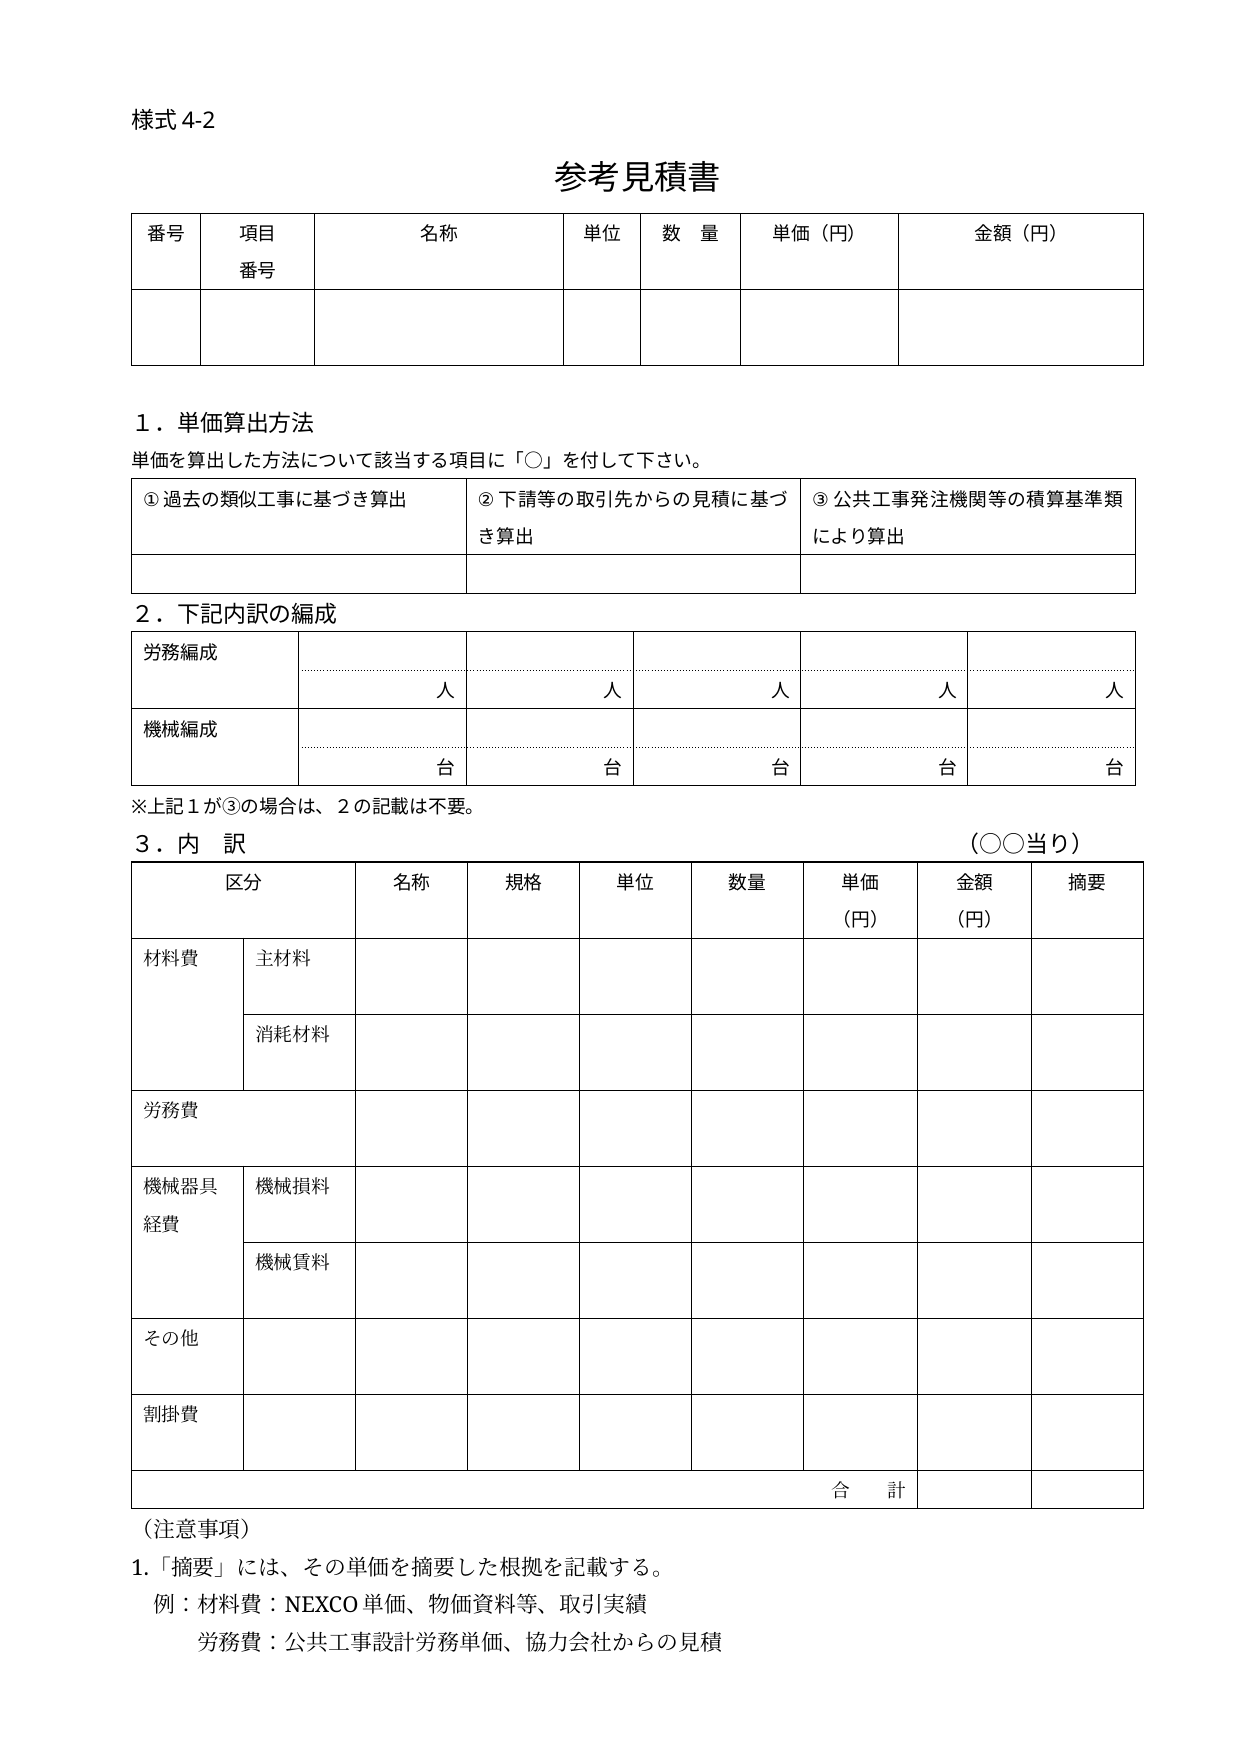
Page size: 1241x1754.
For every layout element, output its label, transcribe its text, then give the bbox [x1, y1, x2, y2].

table_cell [804, 1319, 917, 1394]
table_header ③公共工事発注機関等の積算基準類により算出 [801, 479, 1135, 554]
table_cell [918, 1243, 1031, 1318]
table_cell [356, 1015, 467, 1089]
table_cell [1032, 1091, 1143, 1166]
table_header 数 量 [641, 214, 740, 288]
table_cell [132, 555, 466, 593]
table_header 単価（円） [804, 863, 917, 937]
table_header 番号 [132, 214, 200, 288]
table_cell [1032, 1015, 1143, 1089]
table_cell [804, 1243, 917, 1318]
text 労務費：公共工事設計労務単価、協力会社からの見積 [131, 1622, 1144, 1659]
text ３．内 訳 （○○当り） [131, 824, 1144, 861]
table_cell [1032, 1395, 1143, 1470]
table_cell [299, 709, 466, 747]
table_header 摘要 [1032, 863, 1143, 937]
table_cell 人 [299, 670, 466, 708]
table_header 規格 [468, 863, 579, 937]
table_header 単位 [564, 214, 640, 288]
table_header ①過去の類似工事に基づき算出 [132, 479, 466, 554]
table_cell [899, 290, 1143, 364]
table_cell [468, 1167, 579, 1242]
table_header [299, 632, 466, 670]
table_cell [804, 1167, 917, 1242]
table_cell [468, 1091, 579, 1166]
table_cell [580, 1243, 691, 1318]
text （注意事項） [131, 1509, 1144, 1547]
table_header 単価（円） [741, 214, 898, 288]
table_cell [315, 290, 563, 364]
table_cell [564, 290, 640, 364]
table_header [634, 632, 800, 670]
table_cell 労務費 [132, 1091, 355, 1166]
table_cell [918, 1319, 1031, 1394]
table_cell 割掛費 [132, 1395, 243, 1470]
table_cell 人 [634, 670, 800, 708]
table_header ②下請等の取引先からの見積に基づき算出 [467, 479, 800, 554]
table_cell [468, 939, 579, 1013]
table_cell [1032, 939, 1143, 1013]
table_cell [356, 1319, 467, 1394]
table_header 労務編成 [132, 632, 298, 708]
table_header 区分 [132, 863, 355, 937]
table_cell [580, 1319, 691, 1394]
table_cell [741, 290, 898, 364]
table_cell [918, 939, 1031, 1013]
table_cell [356, 1091, 467, 1166]
table_cell [356, 939, 467, 1013]
table_cell 機械器具 経費 [132, 1167, 243, 1318]
text ２．下記内訳の編成 [131, 594, 1144, 631]
table_cell 主材料 [244, 939, 355, 1013]
table_cell 台 [634, 747, 800, 785]
table_cell [634, 709, 800, 747]
table_cell [580, 1167, 691, 1242]
table_cell [468, 1243, 579, 1318]
table_cell [692, 1091, 803, 1166]
table_cell 消耗材料 [244, 1015, 355, 1089]
table_cell [1032, 1167, 1143, 1242]
table_cell [201, 290, 314, 364]
table_cell 台 [801, 747, 967, 785]
table_cell [467, 709, 633, 747]
table_header 名称 [315, 214, 563, 288]
table_cell [918, 1395, 1031, 1470]
table_cell 材料費 [132, 939, 243, 1089]
table_cell [580, 1015, 691, 1089]
table_cell [918, 1167, 1031, 1242]
text 1.「摘要」には、その単価を摘要した根拠を記載する。 [131, 1547, 1144, 1584]
table_cell [468, 1015, 579, 1089]
table_cell [580, 1091, 691, 1166]
table_cell [804, 1091, 917, 1166]
table_cell 台 [968, 747, 1135, 785]
table_cell [692, 1243, 803, 1318]
table_cell 機械損料 [244, 1167, 355, 1242]
table_cell 合 計 [132, 1471, 917, 1508]
table_cell [356, 1395, 467, 1470]
text 単価を算出した方法について該当する項目に「○」を付して下さい。 [131, 441, 1144, 478]
table_header 数量 [692, 863, 803, 937]
table_header [968, 632, 1135, 670]
text １．単価算出方法 [131, 403, 1144, 441]
table_cell 台 [467, 747, 633, 785]
table_cell [968, 709, 1135, 747]
text 様式4-2 [131, 100, 1144, 137]
table_cell [692, 939, 803, 1013]
table_cell [692, 1167, 803, 1242]
table_header 金額（円） [899, 214, 1143, 288]
table_cell [468, 1319, 579, 1394]
table_header [801, 632, 967, 670]
table_header 項目 番号 [201, 214, 314, 288]
table_header 単位 [580, 863, 691, 937]
text ※上記１が③の場合は、２の記載は不要。 [131, 786, 1144, 824]
table_cell 人 [801, 670, 967, 708]
table_cell [692, 1319, 803, 1394]
table_cell [580, 1395, 691, 1470]
table_cell [356, 1167, 467, 1242]
table_cell [804, 1015, 917, 1089]
table_cell 台 [299, 747, 466, 785]
table_header 名称 [356, 863, 467, 937]
table_cell [801, 555, 1135, 593]
text 例：材料費：NEXCO単価、物価資料等、取引実績 [131, 1584, 1144, 1622]
text 参考見積書 [131, 137, 1144, 212]
table_cell [1032, 1243, 1143, 1318]
table_cell [804, 1395, 917, 1470]
table_header 金額（円） [918, 863, 1031, 937]
table_cell 人 [467, 670, 633, 708]
table_cell [580, 939, 691, 1013]
table_cell [918, 1015, 1031, 1089]
table_cell [468, 1395, 579, 1470]
table_cell [692, 1015, 803, 1089]
table_cell [804, 939, 917, 1013]
table_cell [132, 290, 200, 364]
table_cell [1032, 1319, 1143, 1394]
table_cell [244, 1395, 355, 1470]
table_cell [692, 1395, 803, 1470]
table_header [467, 632, 633, 670]
table_cell [244, 1319, 355, 1394]
table_cell [641, 290, 740, 364]
table_cell 機械賃料 [244, 1243, 355, 1318]
table_cell [801, 709, 967, 747]
table_cell [1032, 1471, 1143, 1508]
table_cell [356, 1243, 467, 1318]
table_cell その他 [132, 1319, 243, 1394]
table_cell [918, 1471, 1031, 1508]
table_cell [467, 555, 800, 593]
table_cell 人 [968, 670, 1135, 708]
table_cell 機械編成 [132, 709, 298, 785]
table_cell [918, 1091, 1031, 1166]
